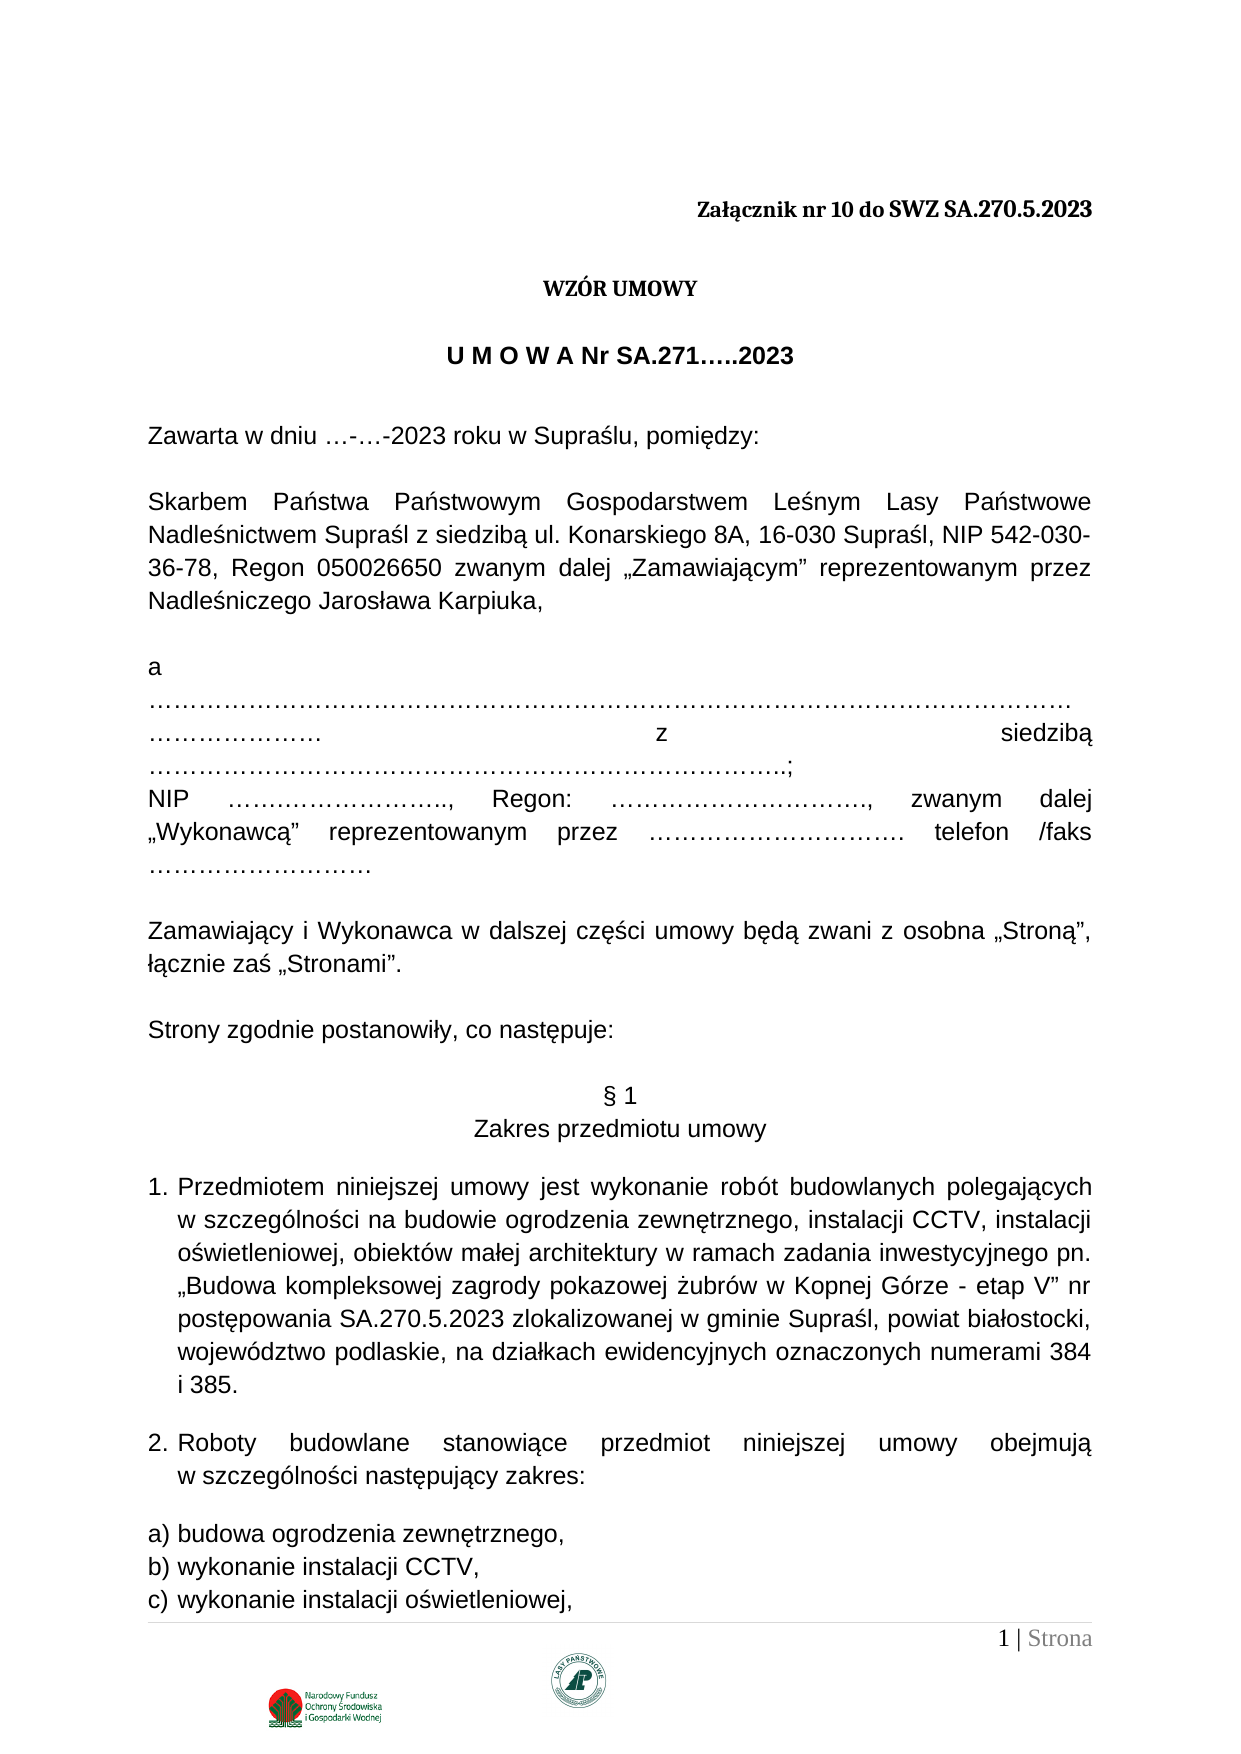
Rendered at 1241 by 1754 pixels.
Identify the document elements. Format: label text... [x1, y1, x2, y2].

list Roboty budowlane stanowiące przedmiot niniejszej umowy obejmują w szczególności następujący zakres: [148, 1428, 1092, 1490]
text WZÓR UMOWY [148, 275, 1092, 302]
text …………………………………………………………………………………………………………………… z siedzibą …………………………………………………………………..; NIP …….……………….., Regon: …………………………., zwanym dalej „Wykonawcą” reprezentowanym przez …………………………. telefon /faks ……………………… [148, 685, 1092, 879]
text a [148, 652, 1092, 681]
list Przedmiotem niniejszej umowy jest wykonanie robót budowlanych polegających w szczególności na budowie ogrodzenia zewnętrznego, instalacji CCTV, instalacji oświetleniowej, obiektów małej architektury w ramach zadania inwestycyjnego pn. „Budowa kompleksowej zagrody pokazowej żubrów w Kopnej Górze - etap V” nr postępowania SA.270.5.2023 zlokalizowanej w gminie Supraśl, powiat białostocki, województwo podlaskie, na działkach ewidencyjnych oznaczonych numerami 384 i 385. [148, 1172, 1092, 1399]
list wykonanie instalacji oświetleniowej, [148, 1585, 1092, 1614]
text § 1 [148, 1081, 1092, 1110]
text Załącznik nr 10 do SWZ SA.270.5.2023 [148, 195, 1092, 224]
text Zawarta w dniu …-…-2023 roku w Supraślu, pomiędzy: [148, 421, 1092, 449]
text Zamawiający i Wykonawca w dalszej części umowy będą zwani z osobna „Stroną”, łącznie zaś „Stronami”. [148, 916, 1092, 978]
picture [542, 1644, 614, 1717]
list wykonanie instalacji CCTV, [148, 1552, 1092, 1581]
picture [261, 1644, 389, 1754]
list budowa ogrodzenia zewnętrznego, [148, 1519, 1092, 1548]
text Strony zgodnie postanowiły, co następuje: [148, 1015, 1092, 1044]
text Zakres przedmiotu umowy [148, 1114, 1092, 1143]
text Skarbem Państwa Państwowym Gospodarstwem Leśnym Lasy Państwowe Nadleśnictwem Supraśl z siedzibą ul. Konarskiego 8A, 16-030 Supraśl, NIP 542-030-36-78, Regon 050026650 zwanym dalej „Zamawiającym” reprezentowanym przez Nadleśniczego Jarosława Karpiuka, [148, 487, 1092, 614]
text U M O W A Nr SA.271…..2023 [148, 341, 1092, 369]
